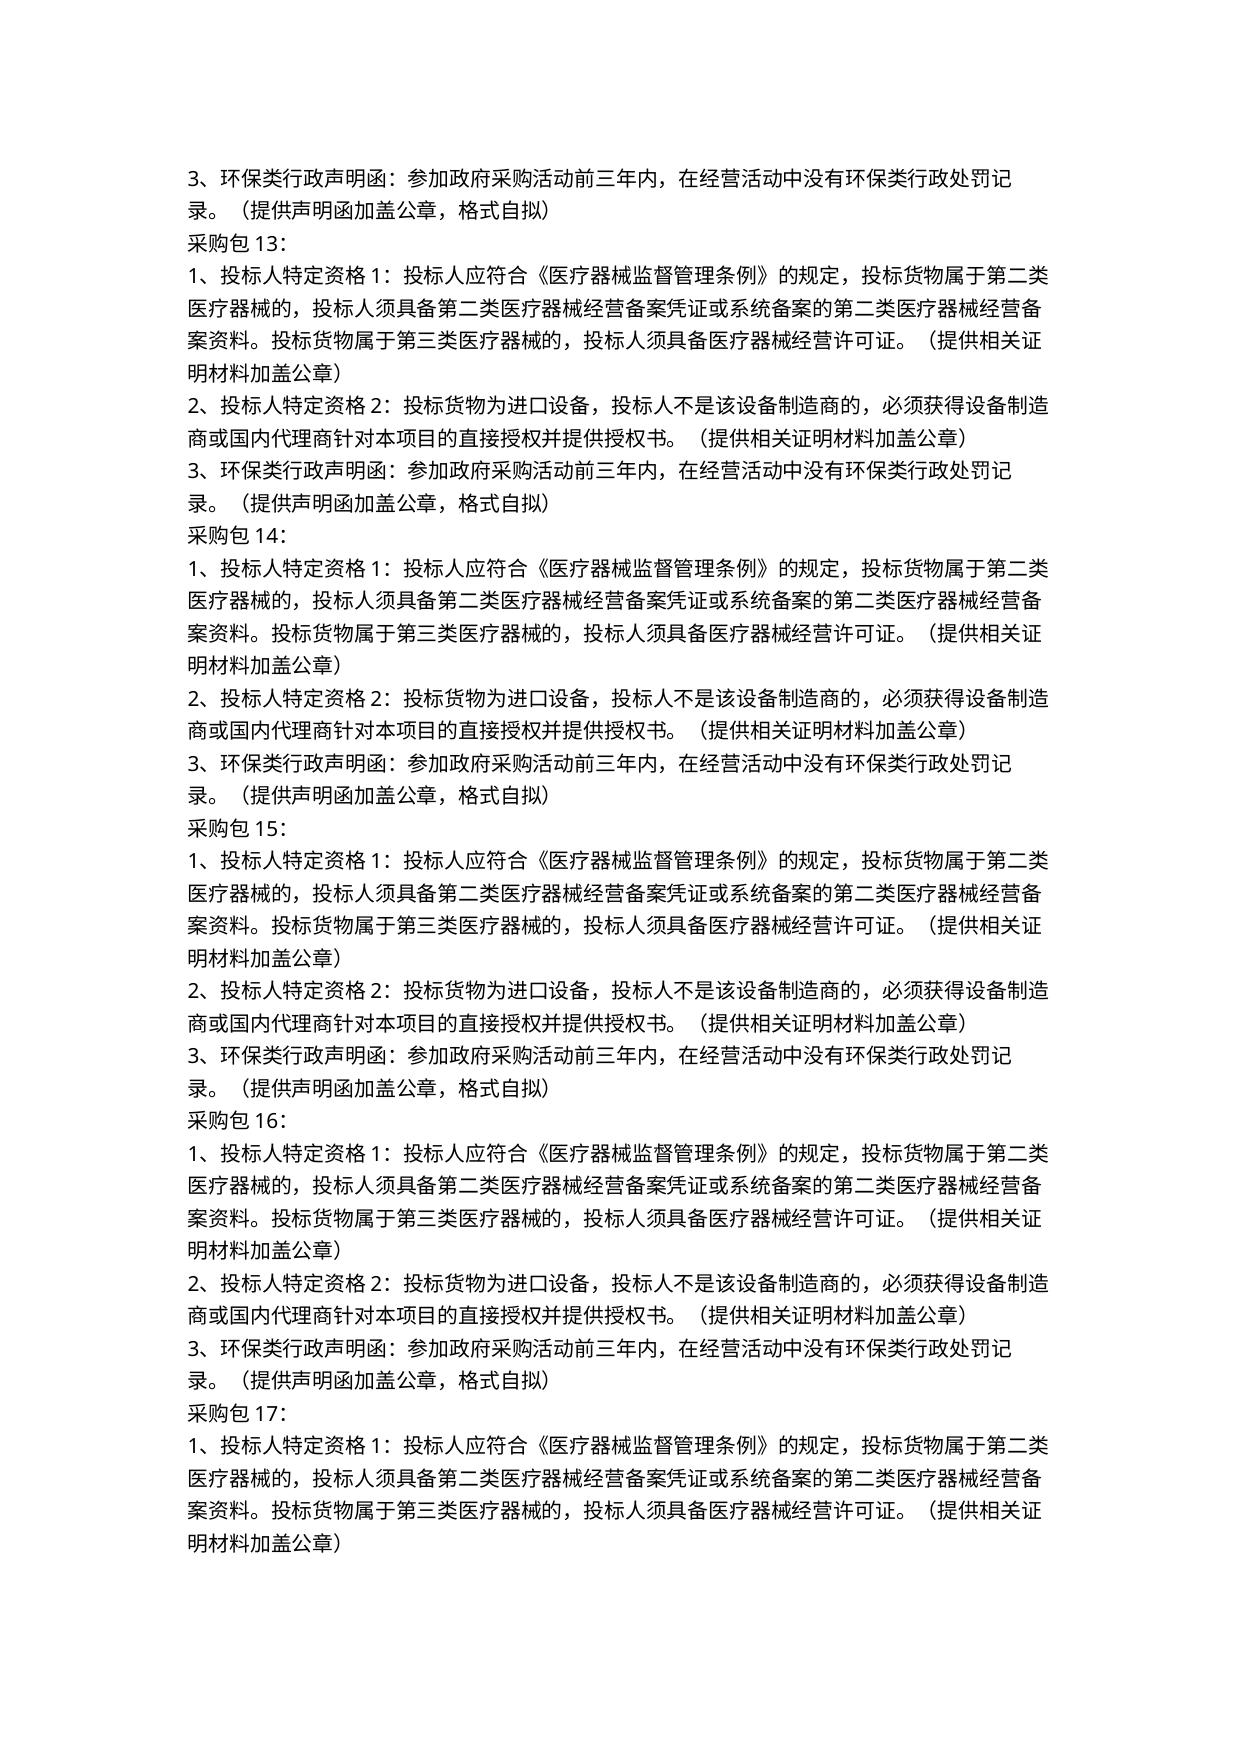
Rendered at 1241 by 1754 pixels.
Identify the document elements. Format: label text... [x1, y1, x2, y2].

text 采购包16： [187, 1104, 1053, 1137]
text 1、投标人特定资格1：投标人应符合《医疗器械监督管理条例》的规定，投标货物属于第二类医疗器械的，投标人须具备第二类医疗器械经营备案凭证或系统备案的第二类医疗器械经营备案资料。投标货物属于第三类医疗器械的，投标人须具备医疗器械经营许可证。（提供相关证明材料加盖公章） [187, 1137, 1053, 1267]
text 2、投标人特定资格2：投标货物为进口设备，投标人不是该设备制造商的，必须获得设备制造商或国内代理商针对本项目的直接授权并提供授权书。（提供相关证明材料加盖公章） [187, 974, 1053, 1039]
text 3、环保类行政声明函：参加政府采购活动前三年内，在经营活动中没有环保类行政处罚记录。（提供声明函加盖公章，格式自拟） [187, 162, 1053, 227]
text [187, 1429, 1053, 1559]
text 采购包14： [187, 519, 1053, 552]
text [187, 1332, 1053, 1397]
text 采购包13： [187, 227, 1053, 259]
text 采购包15： [187, 812, 1053, 844]
text 2、投标人特定资格2：投标货物为进口设备，投标人不是该设备制造商的，必须获得设备制造商或国内代理商针对本项目的直接授权并提供授权书。（提供相关证明材料加盖公章） [187, 1267, 1053, 1332]
text 3、环保类行政声明函：参加政府采购活动前三年内，在经营活动中没有环保类行政处罚记录。（提供声明函加盖公章，格式自拟） [187, 454, 1053, 519]
text 3、环保类行政声明函：参加政府采购活动前三年内，在经营活动中没有环保类行政处罚记录。（提供声明函加盖公章，格式自拟） [187, 747, 1053, 812]
text 采购包17： [187, 1397, 1053, 1429]
text 1、投标人特定资格1：投标人应符合《医疗器械监督管理条例》的规定，投标货物属于第二类医疗器械的，投标人须具备第二类医疗器械经营备案凭证或系统备案的第二类医疗器械经营备案资料。投标货物属于第三类医疗器械的，投标人须具备医疗器械经营许可证。（提供相关证明材料加盖公章） [187, 844, 1053, 974]
text 3、环保类行政声明函：参加政府采购活动前三年内，在经营活动中没有环保类行政处罚记录。（提供声明函加盖公章，格式自拟） [187, 1039, 1053, 1104]
text 2、投标人特定资格2：投标货物为进口设备，投标人不是该设备制造商的，必须获得设备制造商或国内代理商针对本项目的直接授权并提供授权书。（提供相关证明材料加盖公章） [187, 389, 1053, 454]
text 1、投标人特定资格1：投标人应符合《医疗器械监督管理条例》的规定，投标货物属于第二类医疗器械的，投标人须具备第二类医疗器械经营备案凭证或系统备案的第二类医疗器械经营备案资料。投标货物属于第三类医疗器械的，投标人须具备医疗器械经营许可证。（提供相关证明材料加盖公章） [187, 552, 1053, 682]
text 2、投标人特定资格2：投标货物为进口设备，投标人不是该设备制造商的，必须获得设备制造商或国内代理商针对本项目的直接授权并提供授权书。（提供相关证明材料加盖公章） [187, 682, 1053, 747]
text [187, 259, 1053, 389]
